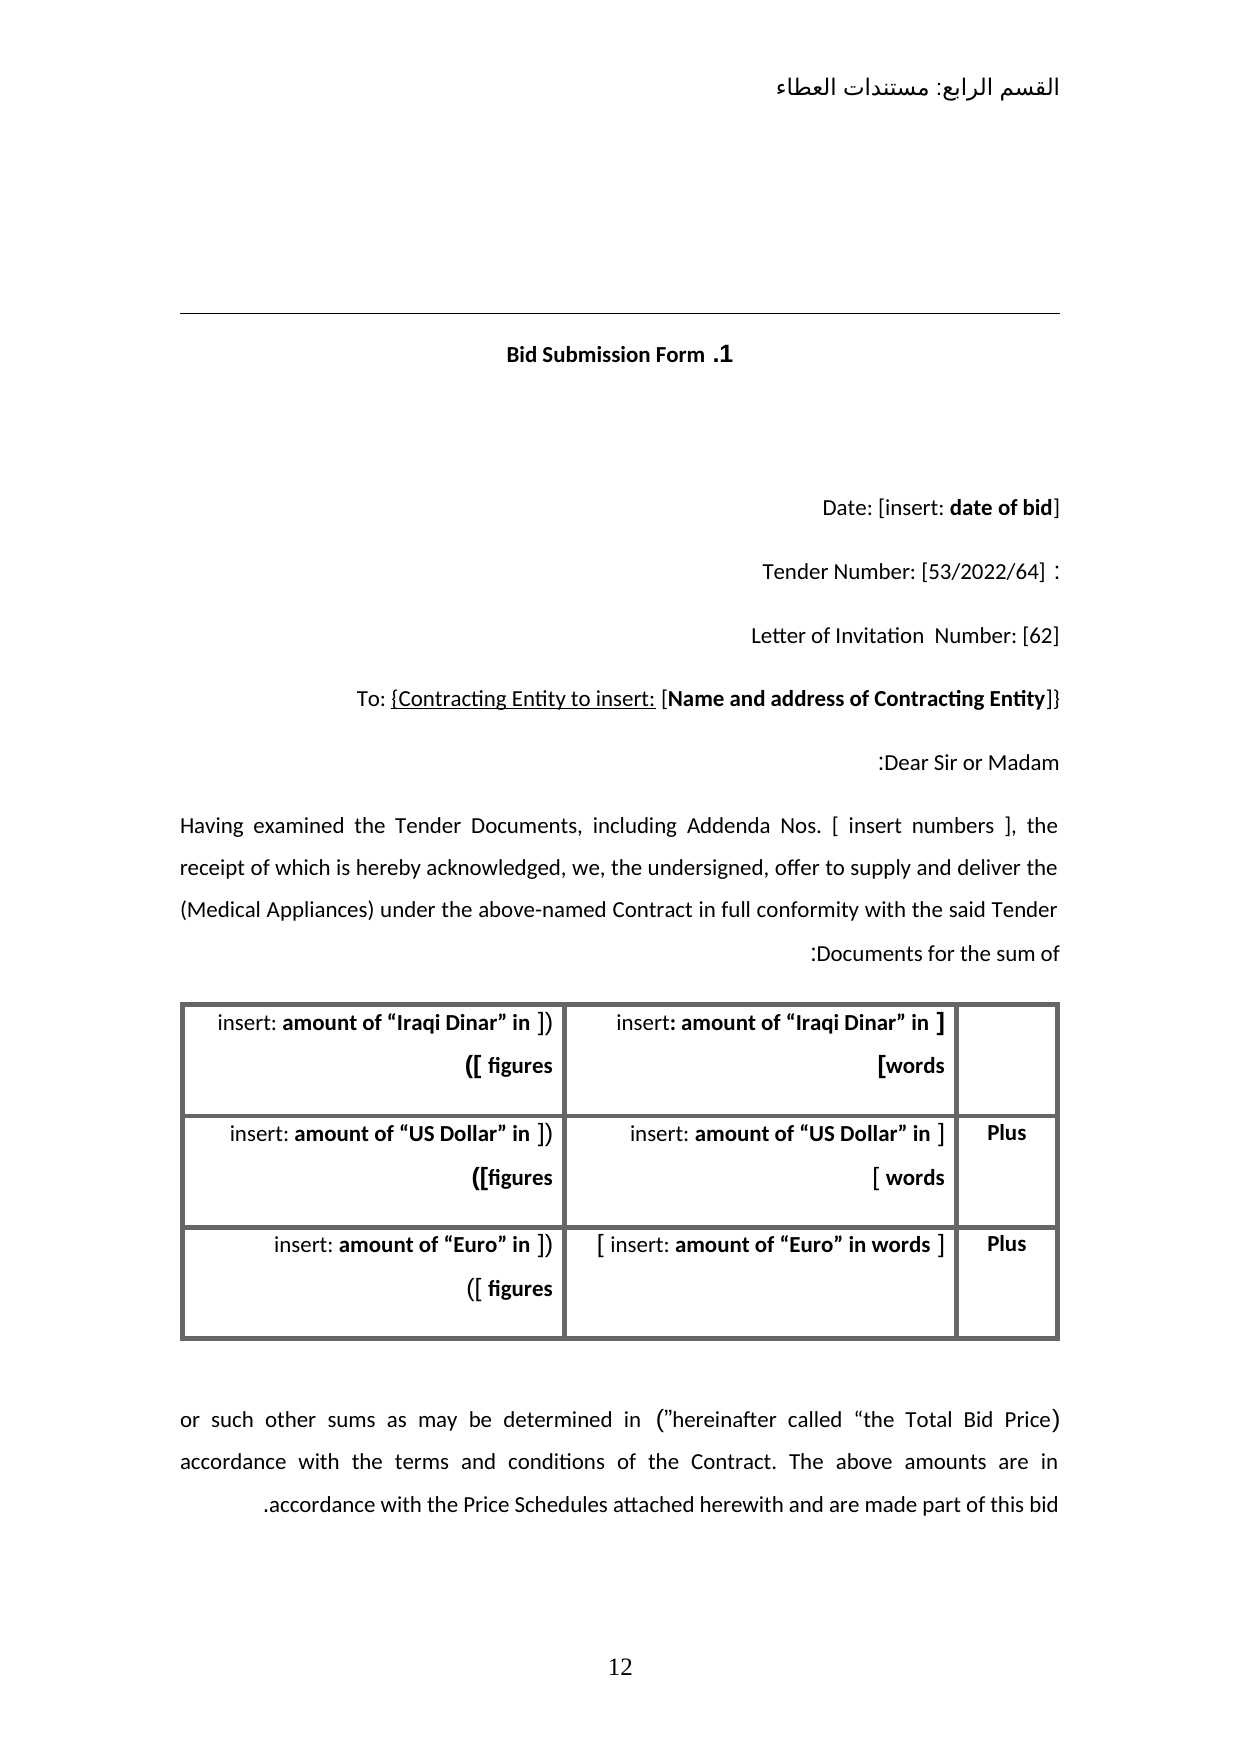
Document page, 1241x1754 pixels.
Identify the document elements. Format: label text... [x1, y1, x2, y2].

text 1. Bid Submission Form [180, 339, 1060, 368]
table_cell ([ insert: amount of “US Dollar” in figures]) [185, 1118, 562, 1225]
table_cell Plus [959, 1230, 1055, 1336]
text Letter of Invitation Number: [62] [180, 621, 1060, 649]
table_cell Plus [959, 1118, 1055, 1225]
text Date: [insert: date of bid] [180, 493, 1060, 522]
table_header ([ insert: amount of “Iraqi Dinar” in figures ]) [185, 1007, 562, 1113]
text To: {Contracting Entity to insert: [Name and address of Contracting Entity]} [180, 684, 1060, 712]
table_header [ insert: amount of “Iraqi Dinar” in words] [567, 1007, 954, 1113]
table_cell [ insert: amount of “US Dollar” in words ] [567, 1118, 954, 1225]
table_header [959, 1007, 1055, 1113]
text (hereinafter called “the Total Bid Price”) or such other sums as may be determined in accordance with the terms and conditions of the Contract. The above amounts are in accordance with the Price Schedules attached herewith and are made part of this bid. [180, 1404, 1060, 1518]
text : Tender Number: [53/2022/64] [180, 556, 1060, 586]
table_cell [ insert: amount of “Euro” in words ] [567, 1230, 954, 1336]
text Dear Sir or Madam: [180, 747, 1060, 776]
text Having examined the Tender Documents, including Addenda Nos. [ insert numbers ], the receipt of which is hereby acknowledged, we, the undersigned, offer to supply and deliver the (Medical Appliances) under the above-named Contract in full conformity with the said Tender Documents for the sum of: [180, 811, 1060, 967]
table_cell ([ insert: amount of “Euro” in figures ]) [185, 1230, 562, 1336]
